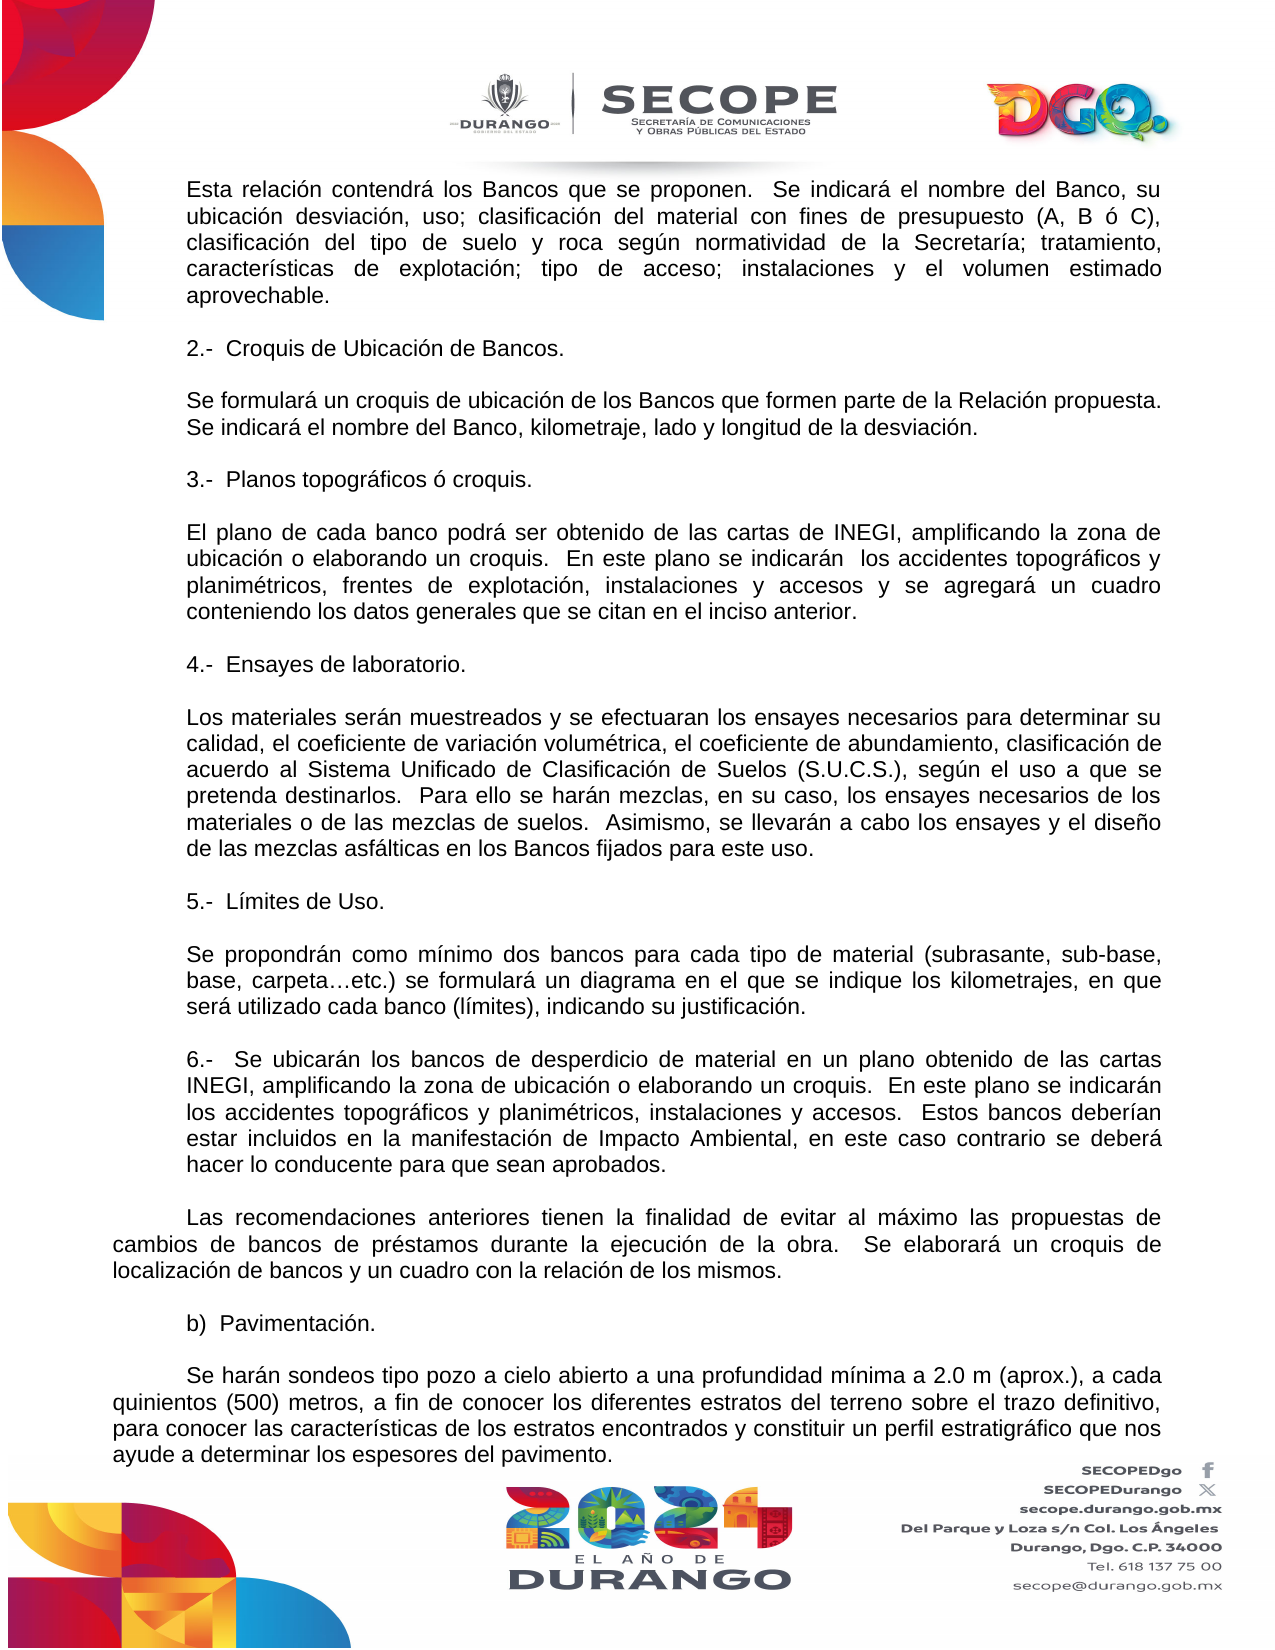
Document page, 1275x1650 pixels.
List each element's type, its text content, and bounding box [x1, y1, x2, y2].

picture [2, 0, 1275, 323]
text Esta relación contendrá los Bancos que se proponen. Se indicará el nombre del Banco, su ubicación desviación, uso; clasificación del material con fines de presupuesto (A, B ó C), clasificación del tipo de suelo y roca según normatividad de ; tratamiento, características de explotación; tipo de acceso; instalaciones y el volumen estimado aprovechable. [186, 176, 1162, 308]
text 3.- Planos topográficos ó croquis. [186, 466, 1162, 493]
text 6.- Se ubicarán los bancos de desperdicio de material en un plano obtenido de las cartas INEGI, amplificando la zona de ubicación o elaborando un croquis. En este plano se indicarán los accidentes topográficos y planimétricos, instalaciones y accesos. Estos bancos deberían estar incluidos en la manifestación de Impacto Ambiental, en este caso contrario se deberá hacer lo conducente para que sean aprobados. [186, 1046, 1162, 1178]
text Los materiales serán muestreados y se efectuaran los ensayes necesarios para determinar su calidad, el coeficiente de variación volumétrica, el coeficiente de abundamiento, clasificación de acuerdo al Sistema Unificado de Clasificación de Suelos (S.U.C.S.), según el uso a que se pretenda destinarlos. Para ello se harán mezclas, en su caso, los ensayes necesarios de los materiales o de las mezclas de suelos. Asimismo, se llevarán a cabo los ensayes y el diseño de las mezclas asfálticas en los Bancos fijados para este uso. [186, 703, 1162, 862]
text Se formulará un croquis de ubicación de los Bancos que formen parte de propuesta. Se indicará el nombre del Banco, kilometraje, lado y longitud de la desviación. [186, 387, 1162, 440]
text 5.- Límites de Uso. [186, 888, 1162, 914]
text b) Pavimentación. [112, 1309, 1162, 1336]
text El plano de cada banco podrá ser obtenido de las cartas de INEGI, amplificando la zona de ubicación o elaborando un croquis. En este plano se indicarán los accidentes topográficos y planimétricos, frentes de explotación, instalaciones y accesos y se agregará un cuadro conteniendo los datos generales que se citan en el inciso anterior. [186, 519, 1162, 624]
text Se harán sondeos tipo pozo a cielo abierto a una profundidad mínima a (aprox.), a cada quinientos (500) metros, a fin de conocer los diferentes estratos del terreno sobre el trazo definitivo, para conocer las características de los estratos encontrados y constituir un perfil estratigráfico que nos ayude a determinar los espesores del pavimento. [112, 1362, 1162, 1468]
text Las recomendaciones anteriores tienen la finalidad de evitar al máximo las propuestas de cambios de bancos de préstamos durante la ejecución de la obra. Se elaborará un croquis de localización de bancos y un cuadro con la relación de los mismos. [112, 1204, 1162, 1283]
text 4.- Ensayes de laboratorio. [186, 651, 1162, 677]
text Se propondrán como mínimo dos bancos para cada tipo de material (subrasante, sub-base, base, carpeta…etc.) se formulará un diagrama en el que se indique los kilometrajes, en que será utilizado cada banco (límites), indicando su justificación. [186, 941, 1162, 1020]
text 2.- Croquis de Ubicación de Bancos. [186, 334, 1162, 361]
picture [8, 1455, 1275, 1648]
